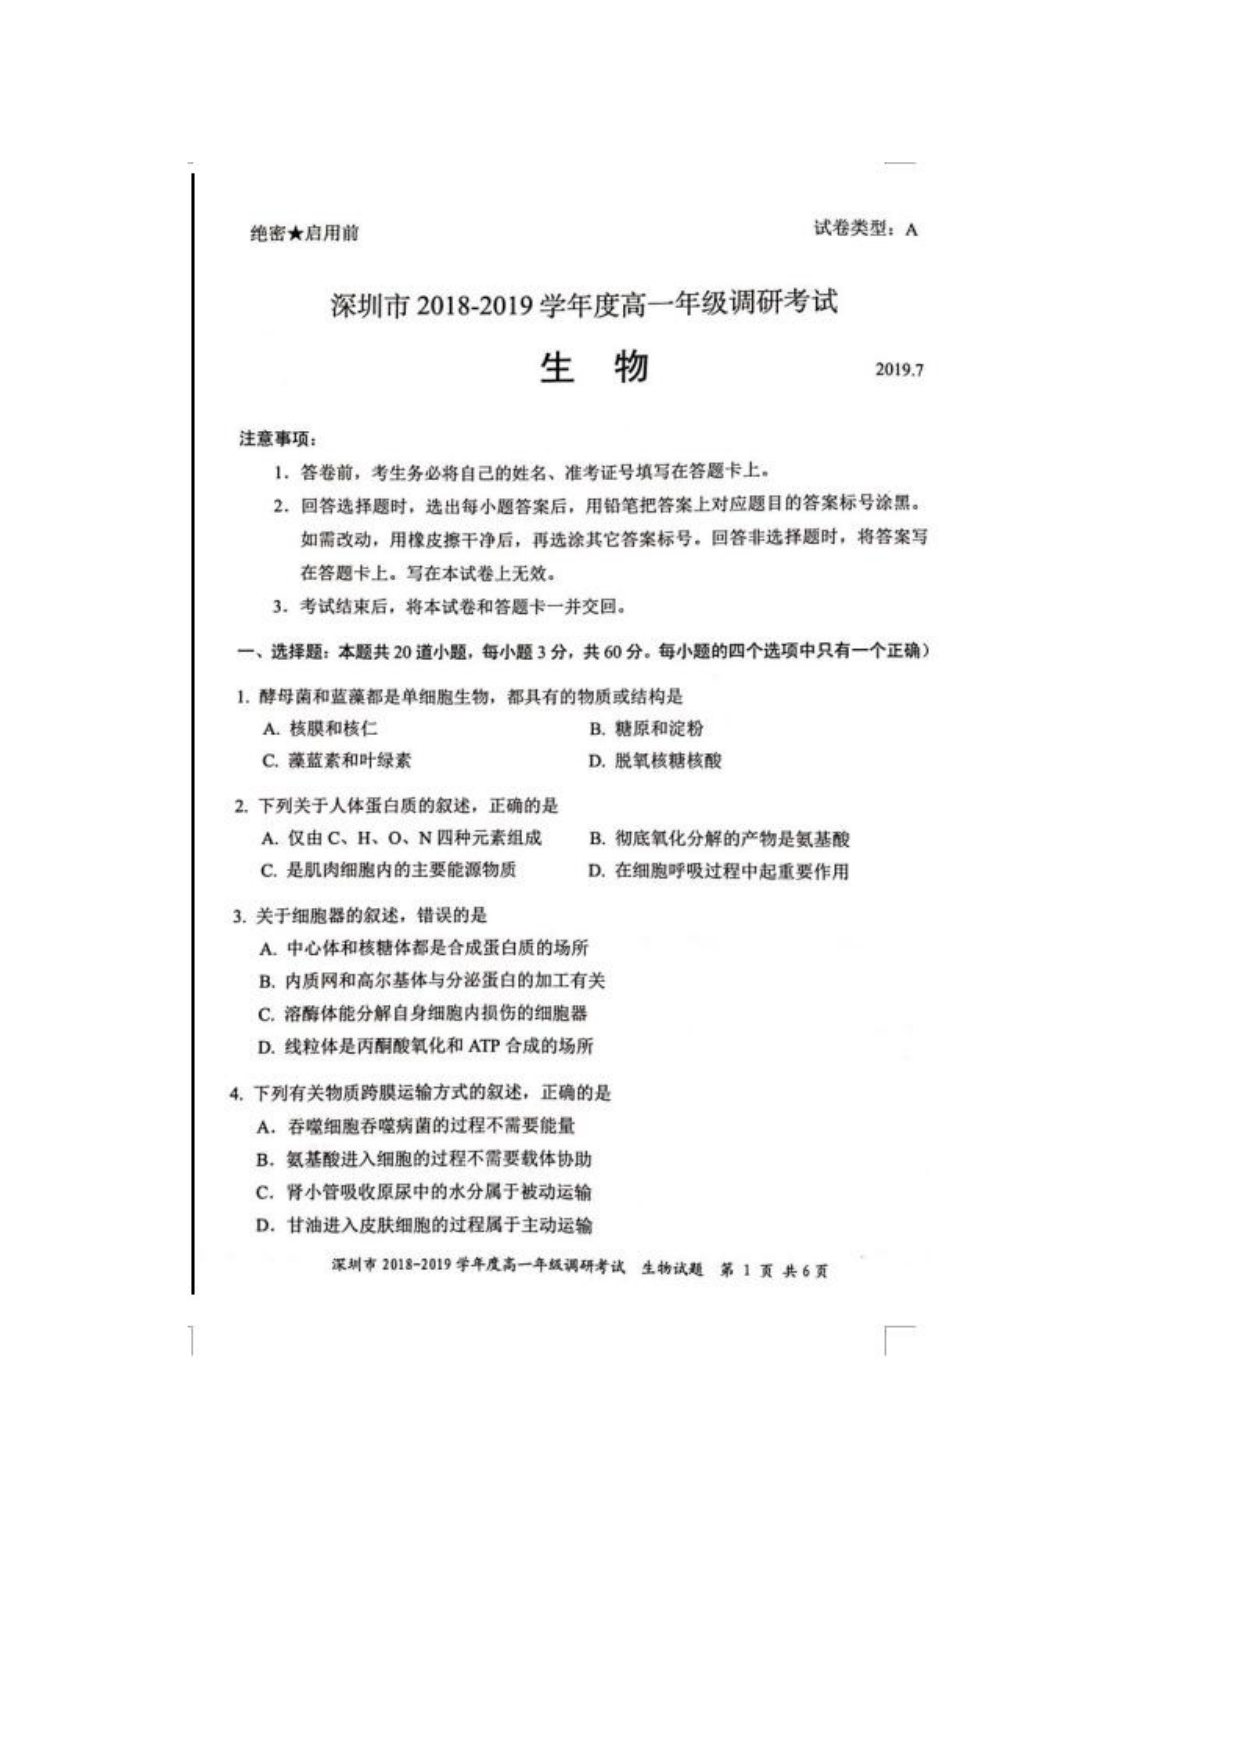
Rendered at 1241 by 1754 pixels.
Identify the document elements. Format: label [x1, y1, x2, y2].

picture [187, 162, 1007, 1359]
